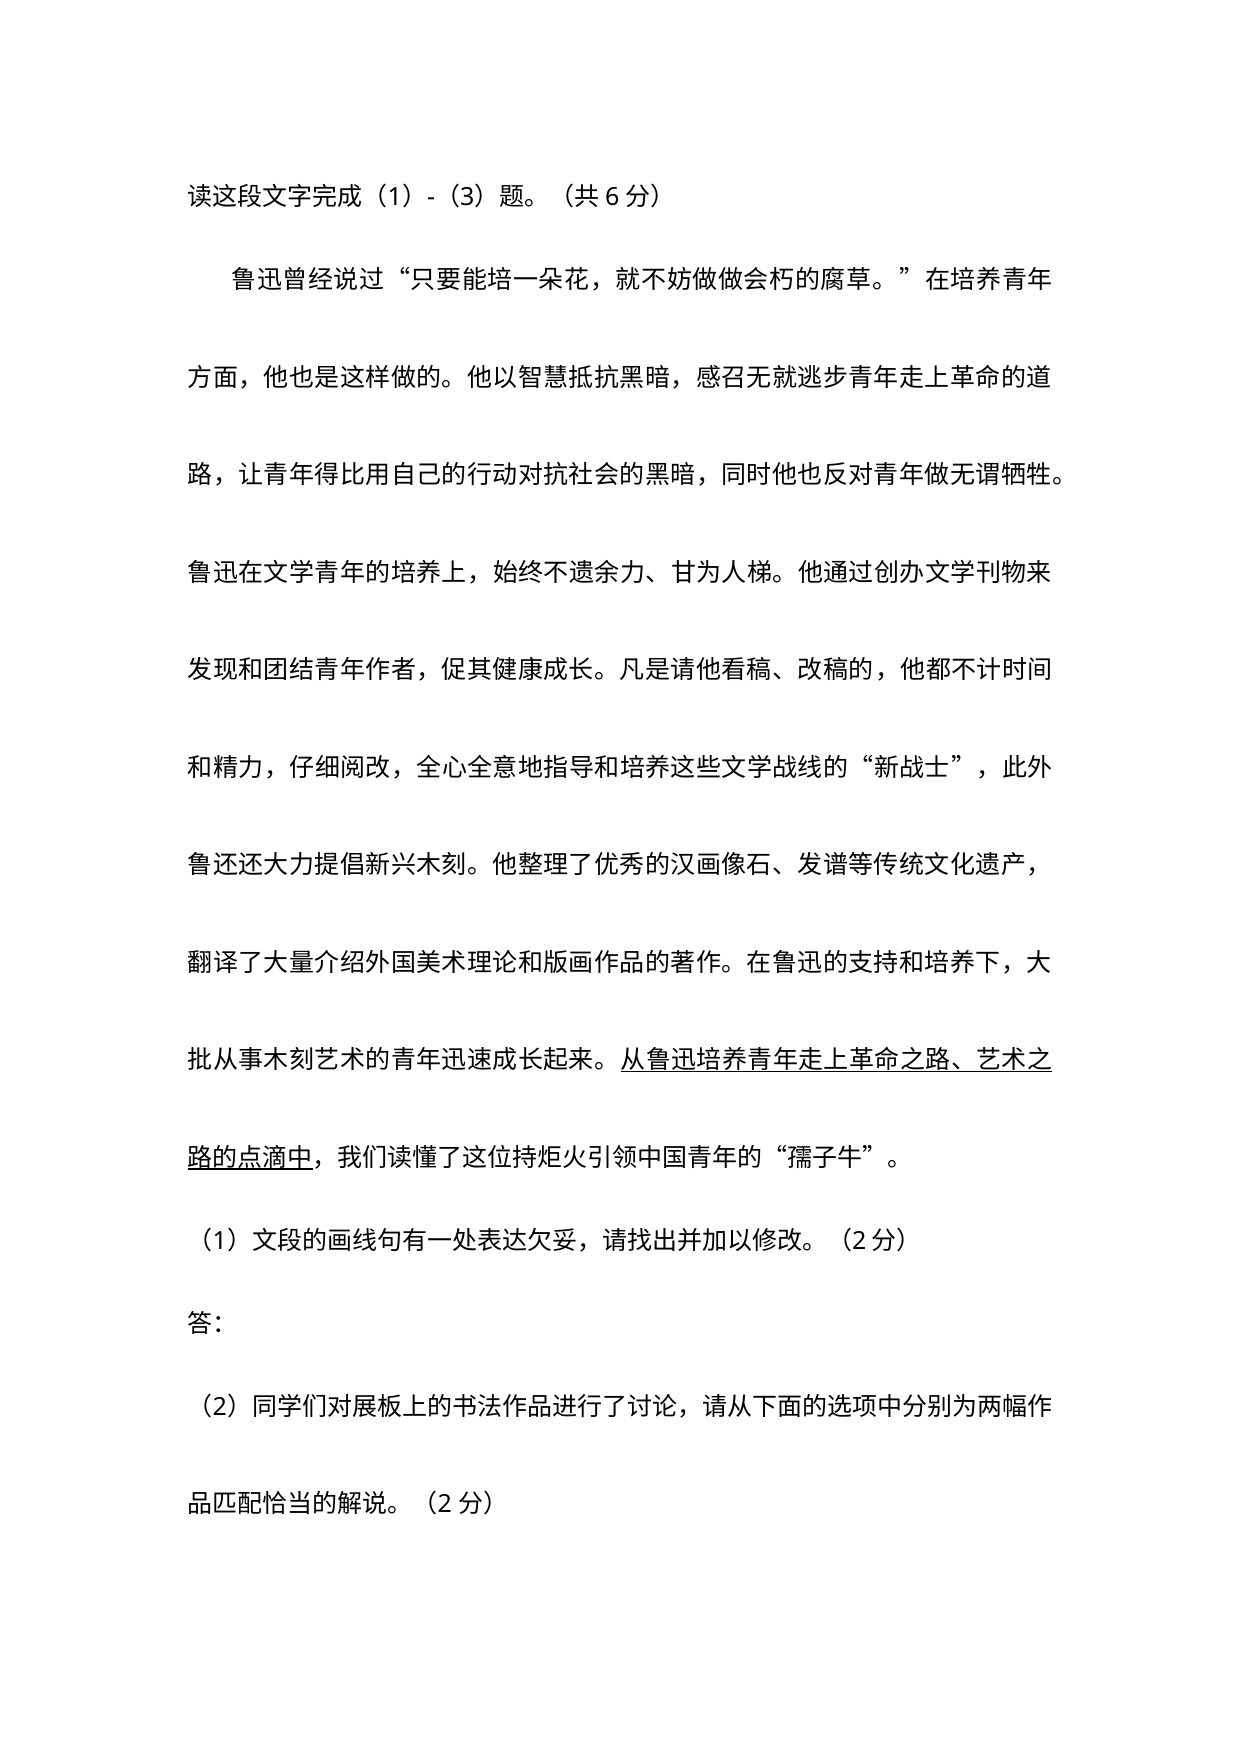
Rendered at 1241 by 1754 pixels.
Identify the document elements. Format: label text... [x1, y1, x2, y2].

text 答： [187, 1289, 1053, 1354]
list 鲁迅曾经说过“只要能培一朵花，就不妨做做会朽的腐草。”在培养青年方面，他也是这样做的。他以智慧抵抗黑暗，感召无就逃步青年走上革命的道路，让青年得比用自己的行动对抗社会的黑暗，同时他也反对青年做无谓牺牲。鲁迅在文学青年的培养上，始终不遗余力、甘为人梯。他通过创办文学刊物来发现和团结青年作者，促其健康成长。凡是请他看稿、改稿的，他都不计时间和精力，仔细阅改，全心全意地指导和培养这些文学战线的“新战士”，此外鲁还还大力提倡新兴木刻。他整理了优秀的汉画像石、发谱等传统文化遗产，翻译了大量介绍外国美术理论和版画作品的著作。在鲁迅的支持和培养下，大批从事木刻艺术的青年迅速成长起来。从鲁迅培养青年走上革命之路、艺术之路的点滴中，我们读懂了这位持炬火引领中国青年的“孺子牛”。 [187, 245, 1053, 1188]
text （2）同学们对展板上的书法作品进行了讨论，请从下面的选项中分别为两幅作品匹配恰当的解说。（2 分） [187, 1372, 1053, 1534]
list （1）文段的画线句有一处表达欠妥，请找出并加以修改。（2分） [187, 1206, 1053, 1271]
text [187, 162, 1053, 227]
